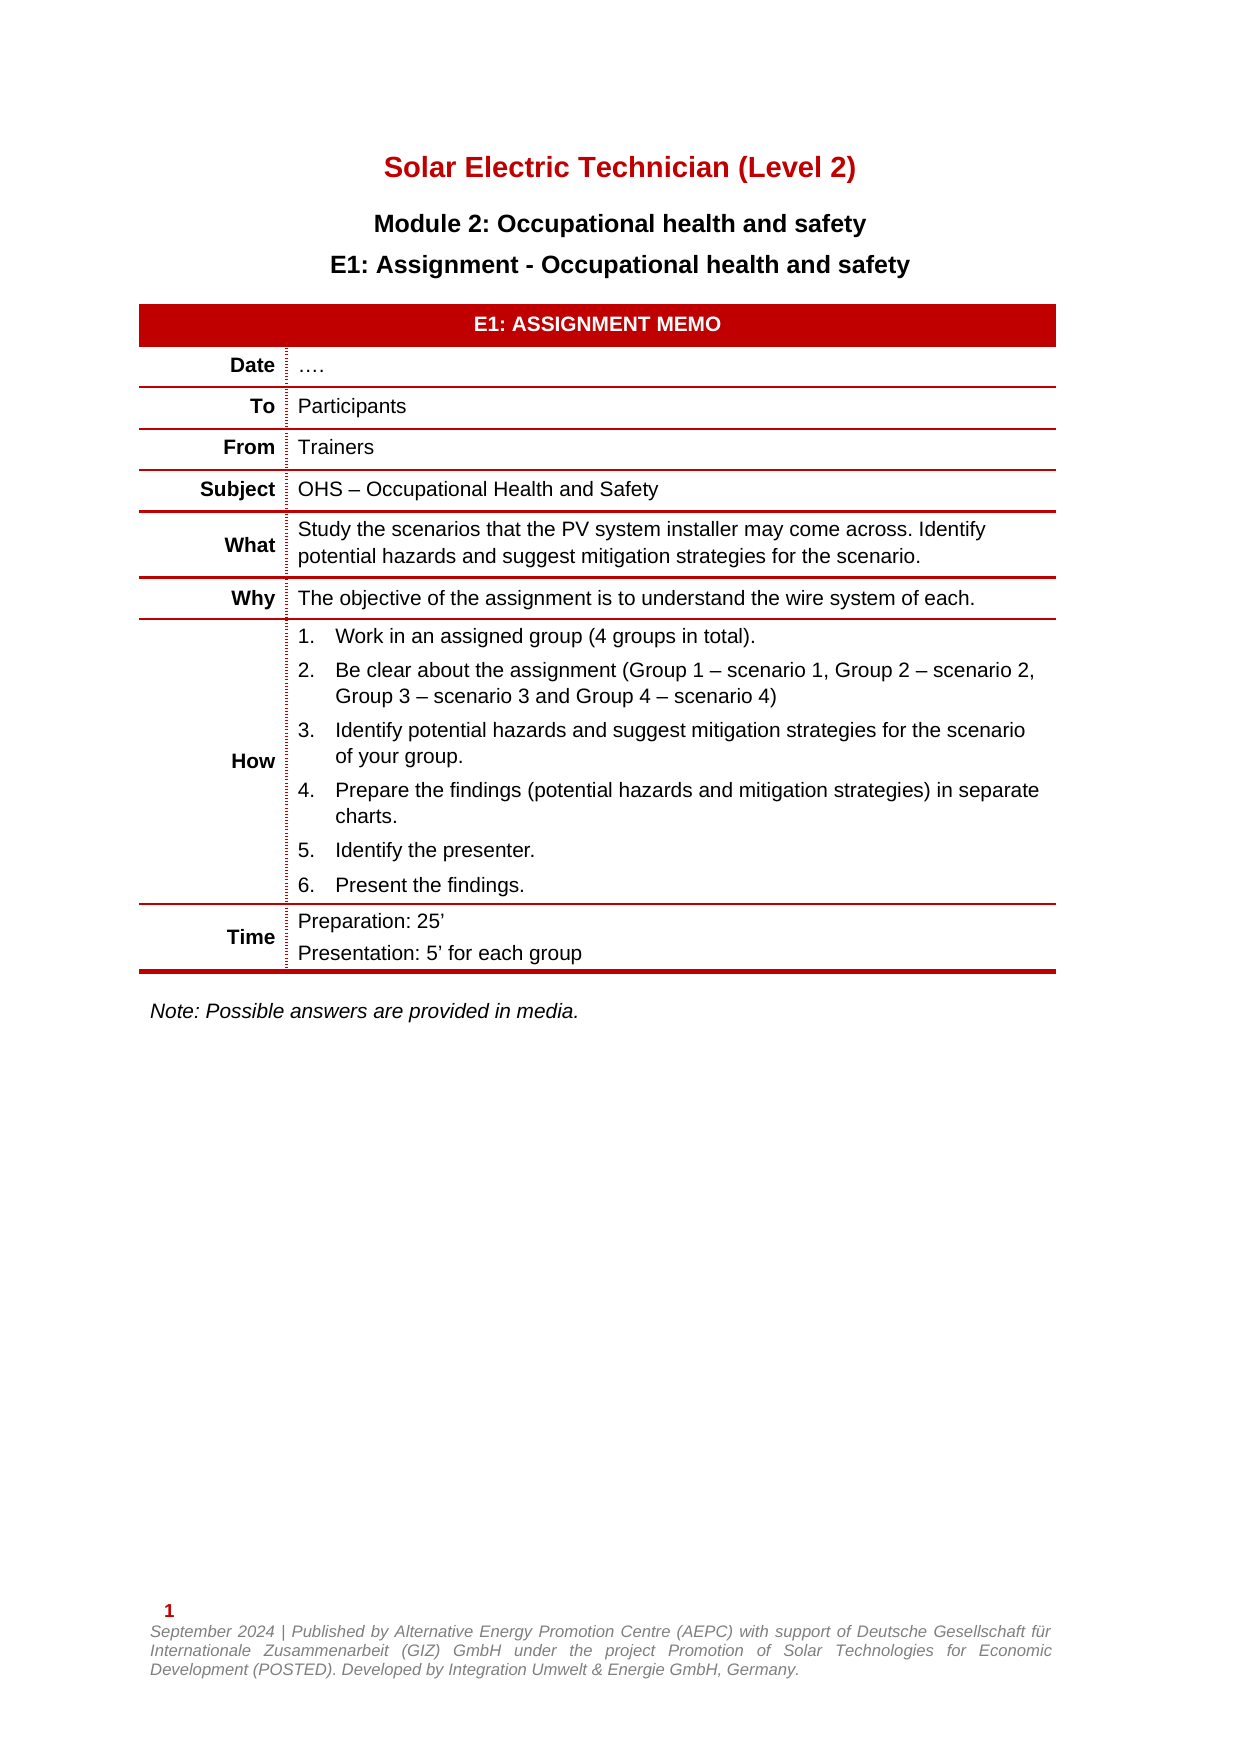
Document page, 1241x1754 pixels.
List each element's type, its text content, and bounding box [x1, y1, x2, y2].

table_cell Time [139, 905, 286, 969]
table_cell OHS – Occupational Health and Safety [286, 471, 1056, 510]
table_cell How [139, 620, 286, 903]
table_cell Work in an assigned group (4 groups in total). Be clear about the assignment (Group 1 – scenario 1, Group 2 – scenario 2, Group 3 – scenario 3 and Group 4 – scenario 4) Identify potential hazards and suggest mitigation strategies for the scenario of your group. Prepare the findings (potential hazards and mitigation strategies) in separate charts. Identify the presenter. Present the findings. [286, 620, 1056, 903]
table_cell Why [139, 579, 286, 618]
text E1: Assignment - Occupational health and safety [150, 250, 1090, 278]
table_cell Participants [286, 388, 1056, 428]
table_header E1: ASSIGNMENT MEMO [139, 304, 1056, 345]
text Solar Electric Technician (Level 2) [150, 150, 1090, 183]
table_cell To [139, 388, 286, 428]
text Module 2: Occupational health and safety [150, 208, 1090, 237]
table_cell Trainers [286, 430, 1056, 469]
text Note: Possible answers are provided in media. [150, 999, 1090, 1023]
table_cell Study the scenarios that the PV system installer may come across. Identify potential hazards and suggest mitigation strategies for the scenario. [286, 513, 1056, 576]
table_cell From [139, 430, 286, 469]
table_cell What [139, 513, 286, 576]
table_cell Date [139, 347, 286, 386]
table_cell Preparation: 25’ Presentation: 5’ for each group [286, 905, 1056, 969]
table_cell …. [286, 347, 1056, 386]
table_cell Subject [139, 471, 286, 510]
table_cell The objective of the assignment is to understand the wire system of each. [286, 579, 1056, 618]
